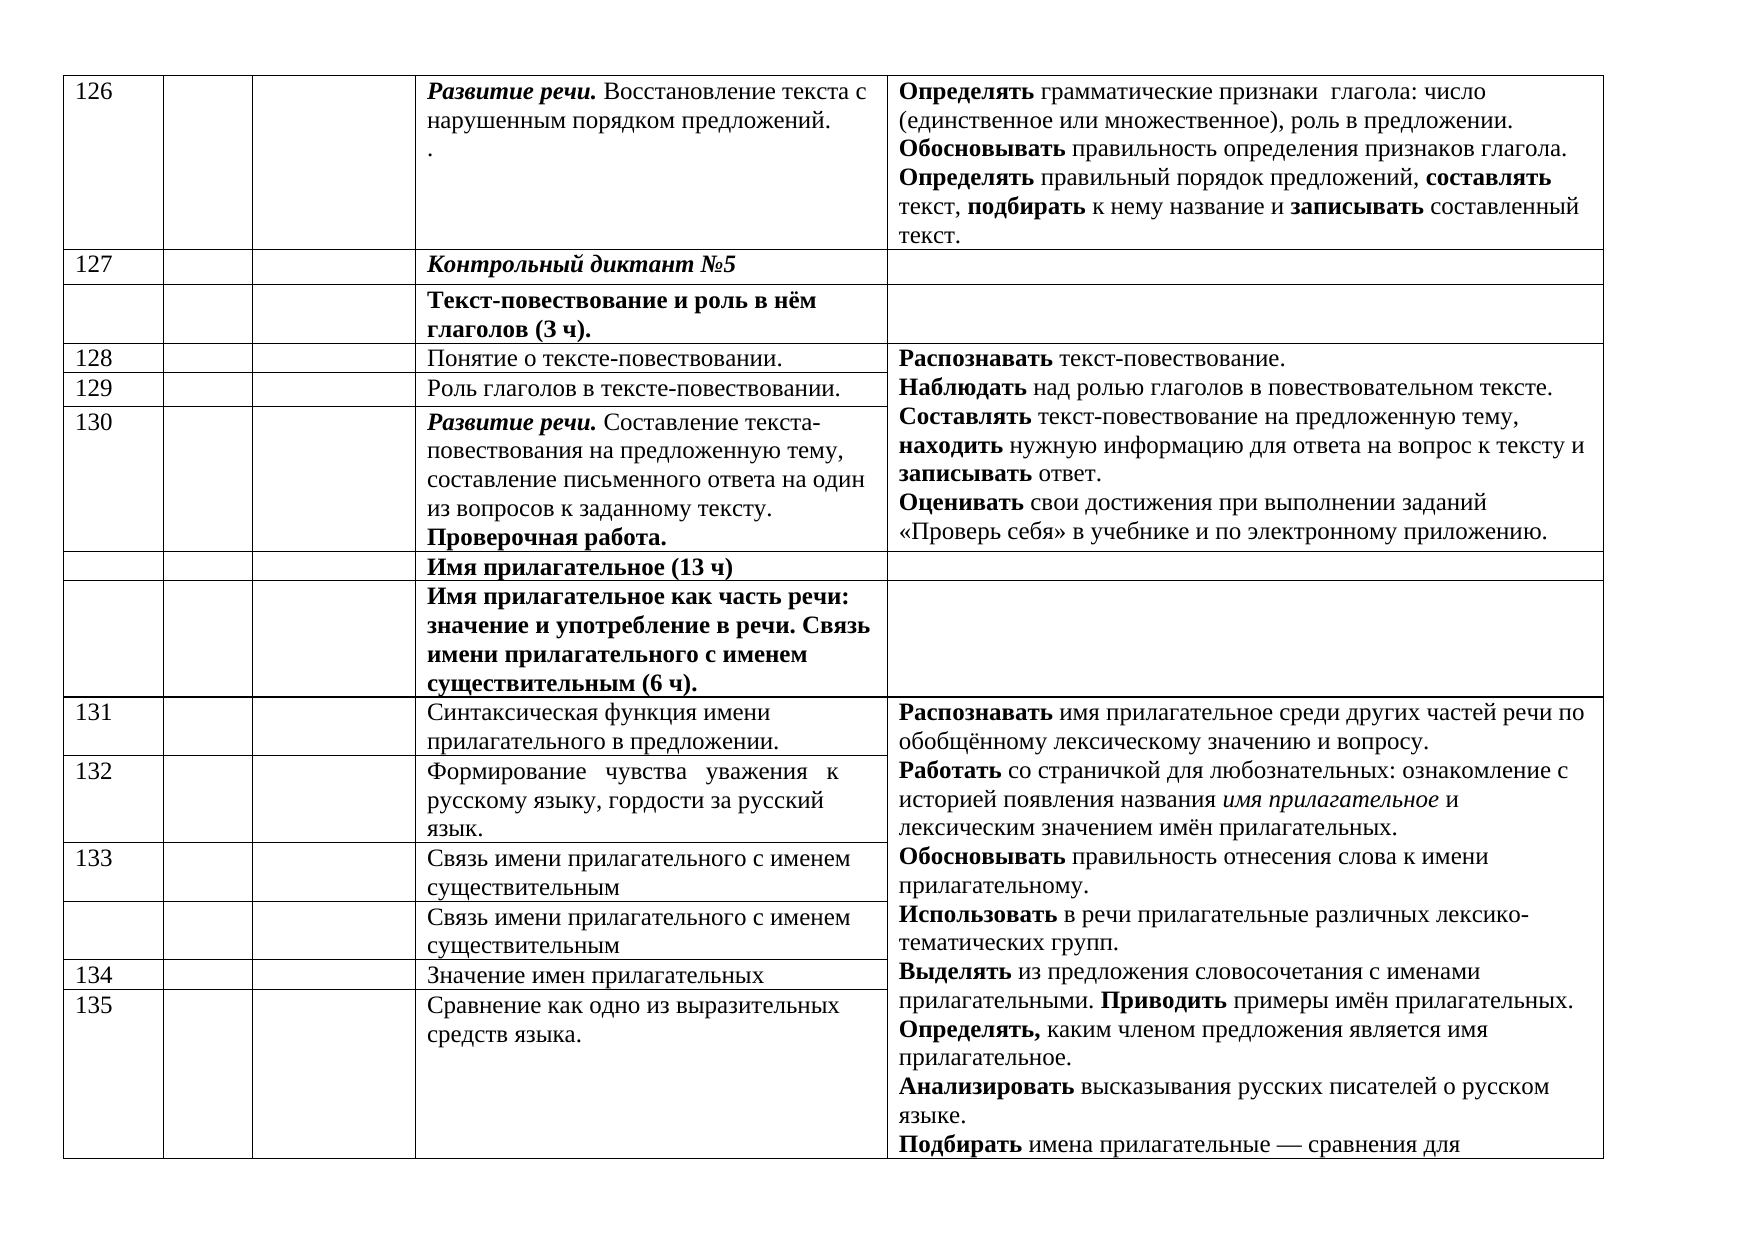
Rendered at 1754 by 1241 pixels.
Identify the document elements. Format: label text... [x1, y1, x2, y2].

table_cell [64, 552, 163, 580]
table_cell [164, 285, 252, 342]
table_cell 131 [64, 698, 163, 755]
table_cell 126 [64, 76, 163, 248]
table_cell Имя прилагательное (13 ч) [416, 552, 887, 580]
table_cell Определять грамматические признаки глагола: число (единственное или множественное), роль в предложении. Обосновывать правильность определения признаков глагола. Определять правильный порядок предложений, составлять текст, подбирать к нему название и записывать составленный текст. [888, 76, 1603, 248]
table_cell [253, 552, 415, 580]
table_cell Формирование чувства уважения к русскому языку, гордости за русский язык. [416, 756, 887, 842]
table_cell [253, 285, 415, 342]
table_cell Развитие речи. Восстановление текста с нарушенным порядком предложений. . [416, 76, 887, 248]
table_cell [164, 76, 252, 248]
table_cell Роль глаголов в тексте-повествовании. [416, 373, 887, 406]
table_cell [416, 990, 887, 1157]
table_cell [164, 344, 252, 372]
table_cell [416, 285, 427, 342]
table_cell [64, 285, 163, 342]
table_cell [253, 960, 415, 989]
table_cell [253, 250, 415, 284]
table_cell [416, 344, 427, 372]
table_cell [164, 843, 252, 901]
table_cell [164, 407, 252, 551]
table_cell [253, 756, 415, 842]
table_cell 130 [64, 407, 163, 551]
table_cell 129 [64, 373, 163, 406]
table_cell [888, 285, 1603, 342]
table_cell [164, 902, 252, 959]
table_cell [253, 407, 415, 551]
table_cell [164, 960, 252, 989]
table_cell [253, 76, 415, 248]
table_cell [164, 250, 252, 284]
table_cell Имя прилагательное как часть речи: значение и употребление в речи. Связь имени прилагательного с именем существительным (6 ч). [416, 581, 887, 696]
table_cell [164, 552, 252, 580]
table_cell [253, 373, 415, 406]
table_cell [253, 581, 415, 696]
table_cell [253, 344, 415, 372]
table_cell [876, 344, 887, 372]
table_cell 133 [64, 843, 163, 901]
table_cell Синтаксическая функция имени прилагательного в предложении. [416, 698, 887, 755]
table_cell 132 [64, 756, 163, 842]
table_cell [164, 990, 252, 1157]
table_cell Значение имен прилагательных [416, 960, 887, 989]
table_cell Развитие речи. Составление текста-повествования на предложенную тему, составление письменного ответа на один из вопросов к заданному тексту. Проверочная работа. [416, 407, 887, 551]
table_cell [164, 698, 252, 755]
table_cell [253, 843, 415, 901]
table_cell Контрольный диктант №5 [416, 250, 887, 284]
table_cell [253, 698, 415, 755]
table_cell Распознавать имя прилагательное среди других частей речи по обобщённому лексическому значению и вопросу. Работать со страничкой для любознательных: ознакомление с историей появления названия имя прилагательное и лексическим значением имён прилагательных. Обосновывать правильность отнесения слова к имени прилагательному. Использовать в речи прилагательные различных лексико-тематических групп. Выделять из предложения словосочетания с именами прилагательными. Приводить примеры имён прилагательных. Определять, каким членом предложения является имя прилагательное. Анализировать высказывания русских писателей о русском языке. Подбирать имена прилагательные — сравнения для характеристики качеств, присущих людям и животным. [888, 698, 1603, 1157]
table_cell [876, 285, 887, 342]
table_cell 128 [64, 344, 163, 372]
table_cell [253, 990, 415, 1157]
table_cell [164, 373, 252, 406]
table_cell [64, 581, 163, 696]
table_cell 127 [64, 250, 163, 284]
table_cell Связь имени прилагательного с именем существительным [416, 843, 887, 901]
table_cell [164, 756, 252, 842]
table_cell [888, 581, 1603, 696]
table_cell [253, 902, 415, 959]
table_cell [64, 902, 163, 959]
table_cell 135 [64, 990, 163, 1157]
table_cell 134 [64, 960, 163, 989]
table_cell Распознавать текст-повествование. Наблюдать над ролью глаголов в повествовательном тексте. Составлять текст-повествование на предложенную тему, находить нужную информацию для ответа на вопрос к тексту и записывать ответ. Оценивать свои достижения при выполнении заданий «Проверь себя» в учебнике и по электронному приложению. [888, 344, 1603, 551]
table_cell Связь имени прилагательного с именем существительным [416, 902, 887, 959]
table_cell [888, 552, 1603, 580]
table_cell [888, 250, 1603, 284]
table_cell [164, 581, 252, 696]
